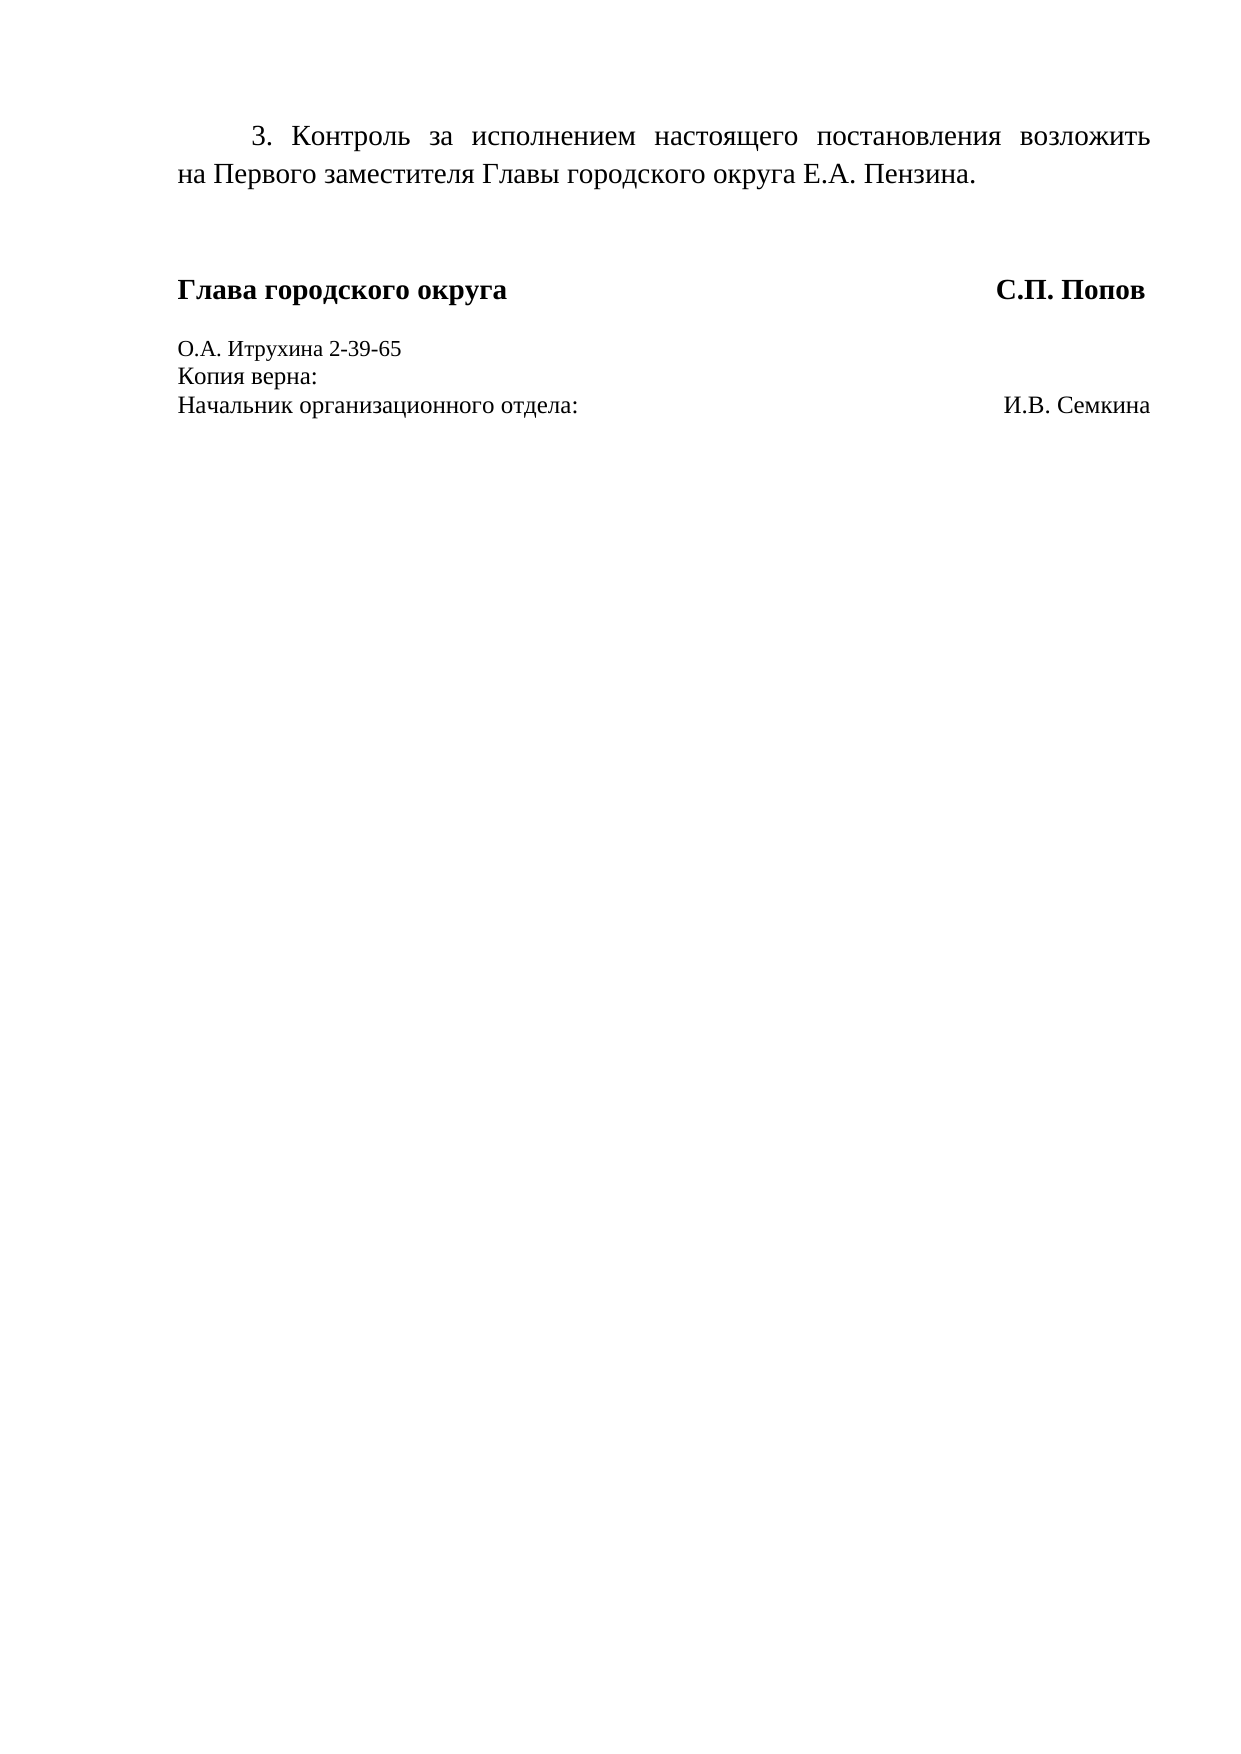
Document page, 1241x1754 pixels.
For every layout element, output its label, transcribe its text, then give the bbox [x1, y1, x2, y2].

text Копия верна: [177, 361, 1152, 390]
text 3. Контроль за исполнением настоящего постановления возложить на Первого заместителя Главы городского округа Е.А. Пензина. [177, 118, 1152, 190]
text О.А. Итрухина 2-39-65 [177, 335, 1152, 361]
text Начальник организационного отдела: И.В. Семкина [177, 390, 1152, 419]
text Глава городского округа С.П. Попов [177, 272, 1152, 306]
